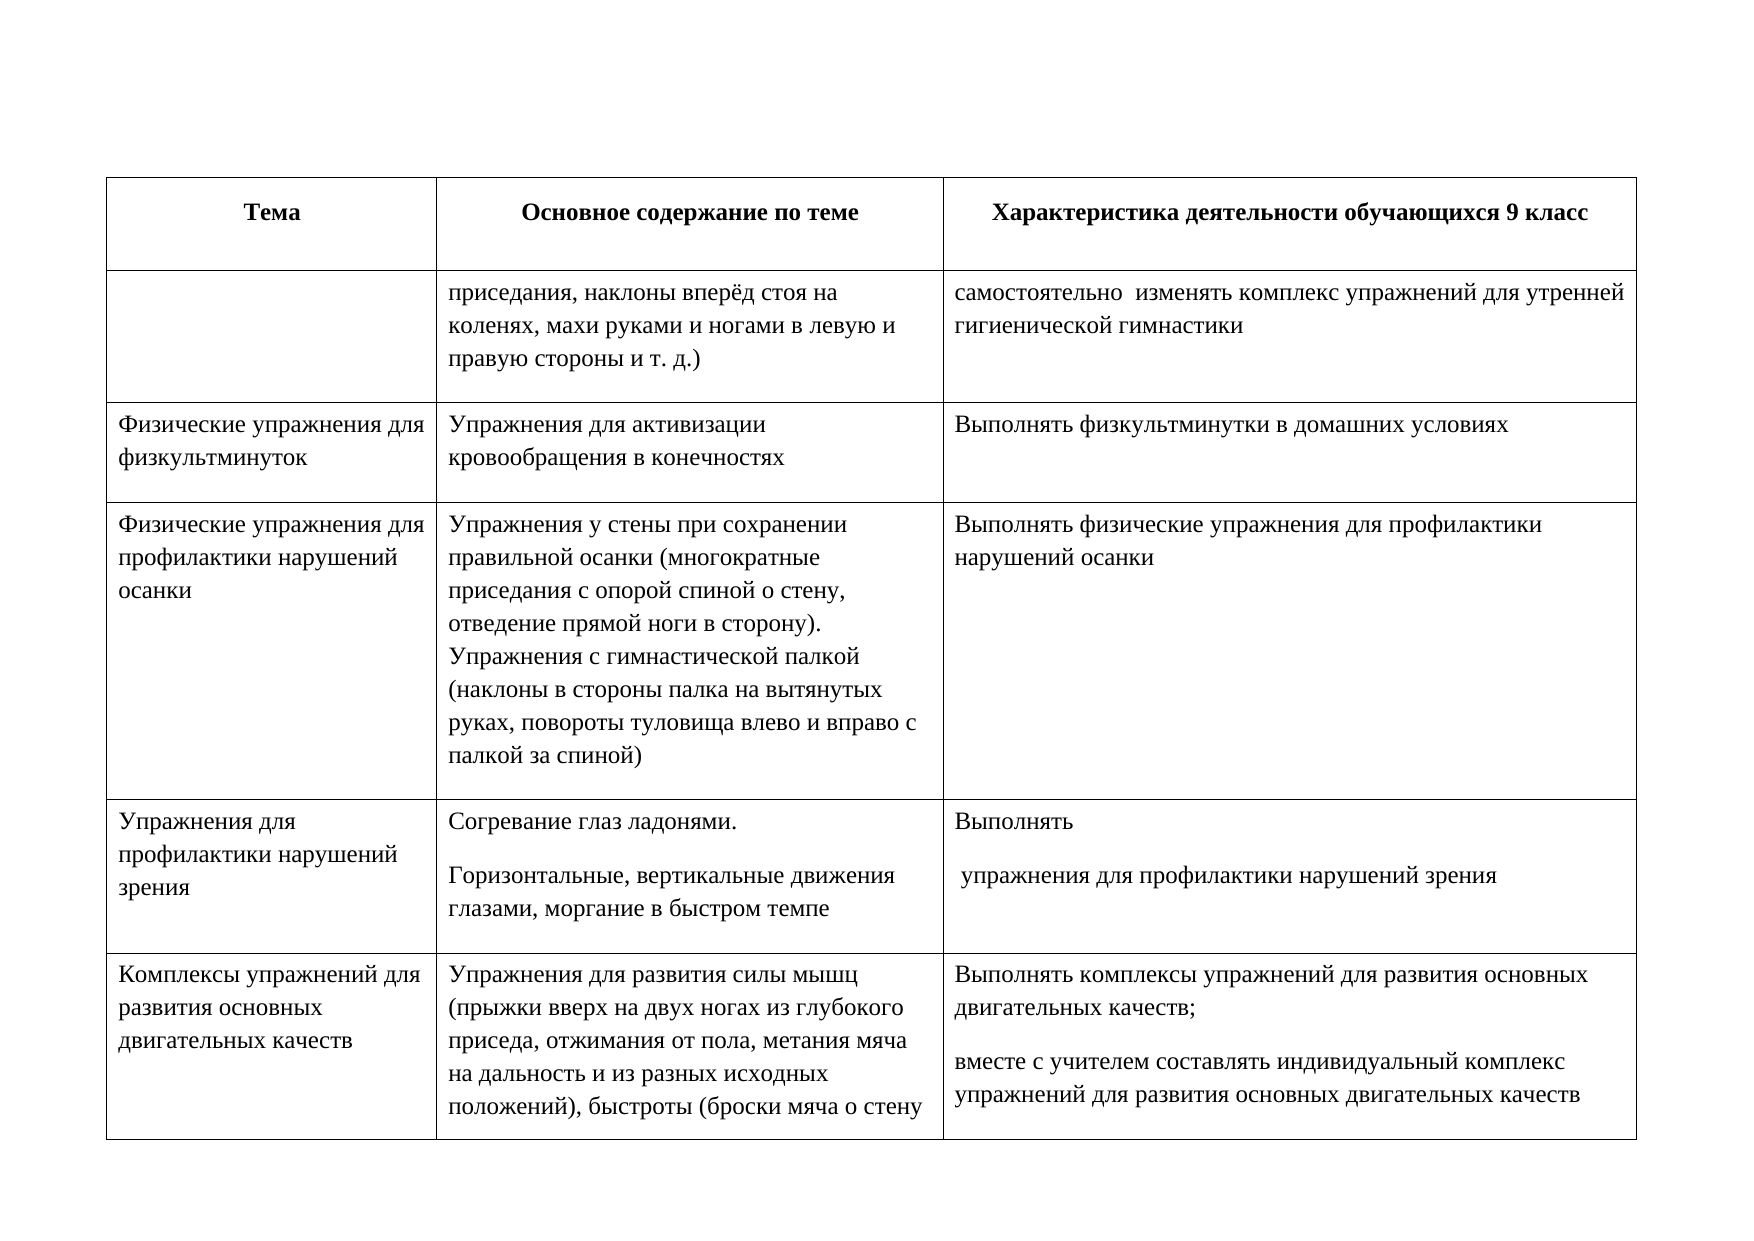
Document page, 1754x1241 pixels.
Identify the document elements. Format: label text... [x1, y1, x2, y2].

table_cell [437, 954, 943, 1139]
table_cell Упражнения для активизации кровообращения в конечностях [437, 403, 943, 502]
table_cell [944, 954, 1636, 1139]
table_cell Выполнять упражнения для профилактики нарушений зрения [944, 800, 1636, 952]
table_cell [107, 271, 436, 402]
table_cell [944, 271, 1636, 402]
table_header Характеристика деятельности обучающихся 9 класс [944, 178, 1636, 270]
table_cell Выполнять физкультминутки в домашних условиях [944, 403, 1636, 502]
table_cell Согревание глаз ладонями. Горизонтальные, вертикальные движения глазами, моргание в быстром темпе [437, 800, 943, 952]
table_cell Упражнения у стены при сохранении правильной осанки (многократные приседания с опорой спиной о стену, отведение прямой ноги в сторону). Упражнения с гимнастической палкой (наклоны в стороны палка на вытянутых руках, повороты туловища влево и вправо с палкой за спиной) [437, 503, 943, 799]
table_cell Физические упражнения для физкультминуток [107, 403, 436, 502]
table_header Тема [107, 178, 436, 270]
table_cell Упражнения для профилактики нарушений зрения [107, 800, 436, 952]
table_cell Физические упражнения для профилактики нарушений осанки [107, 503, 436, 799]
table_header Основное содержание по теме [437, 178, 943, 270]
table_cell Выполнять физические упражнения для профилактики нарушений осанки [944, 503, 1636, 799]
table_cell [107, 954, 436, 1139]
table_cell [437, 271, 943, 402]
